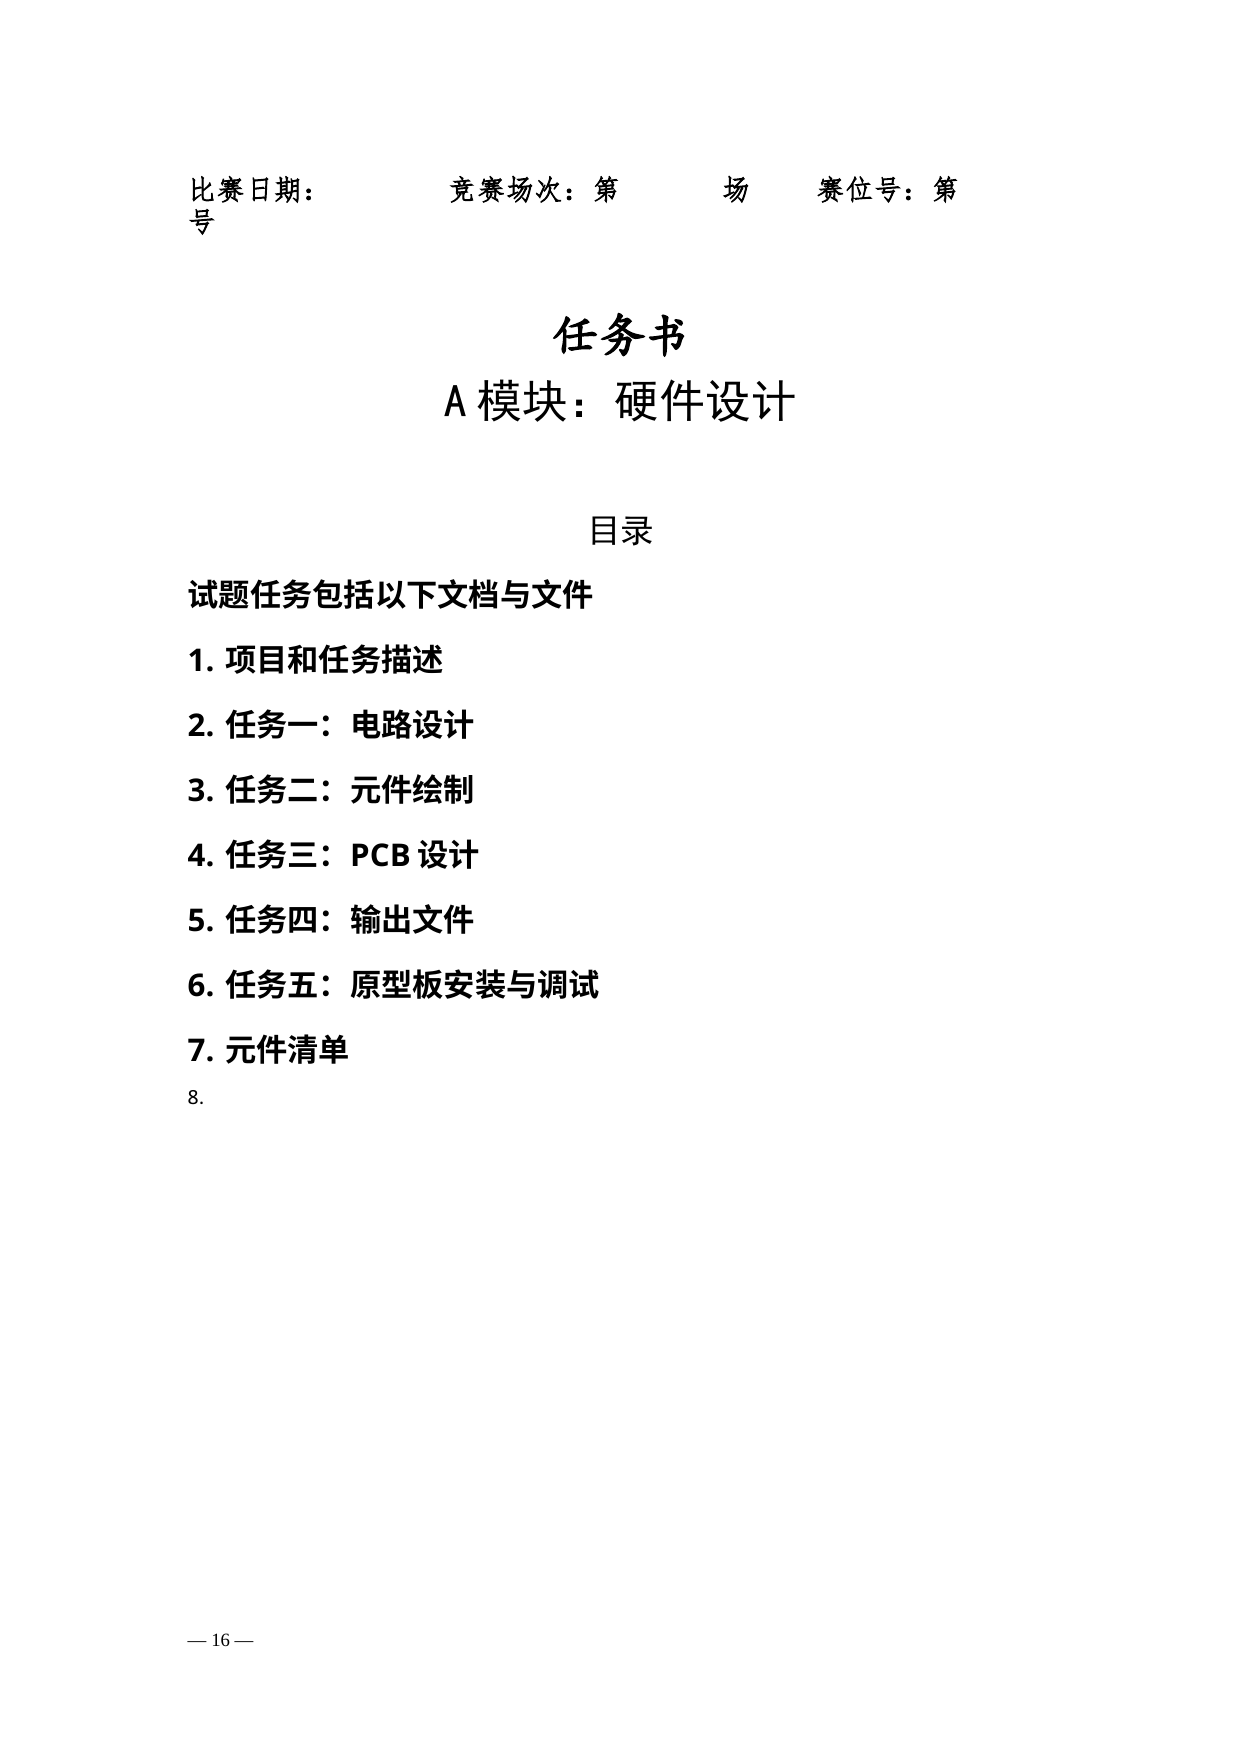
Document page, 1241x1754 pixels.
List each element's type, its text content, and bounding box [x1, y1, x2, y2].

list 任务二：元件绘制 [187, 755, 1053, 820]
text 任务书 [187, 300, 1053, 365]
list 项目和任务描述 [187, 625, 1053, 690]
list 元件清单 [187, 1015, 1053, 1080]
list 任务三：PCB设计 [187, 820, 1053, 885]
text 目录 [187, 495, 1053, 560]
list 任务五：原型板安装与调试 [187, 950, 1053, 1015]
list 任务一：电路设计 [187, 690, 1053, 755]
text 试题任务包括以下文档与文件 [187, 560, 1053, 625]
text 比赛日期： 竞赛场次：第 场 赛位号：第 号 [187, 171, 1053, 235]
text A模块：硬件设计 [187, 365, 1053, 430]
list 任务四：输出文件 [187, 885, 1053, 950]
